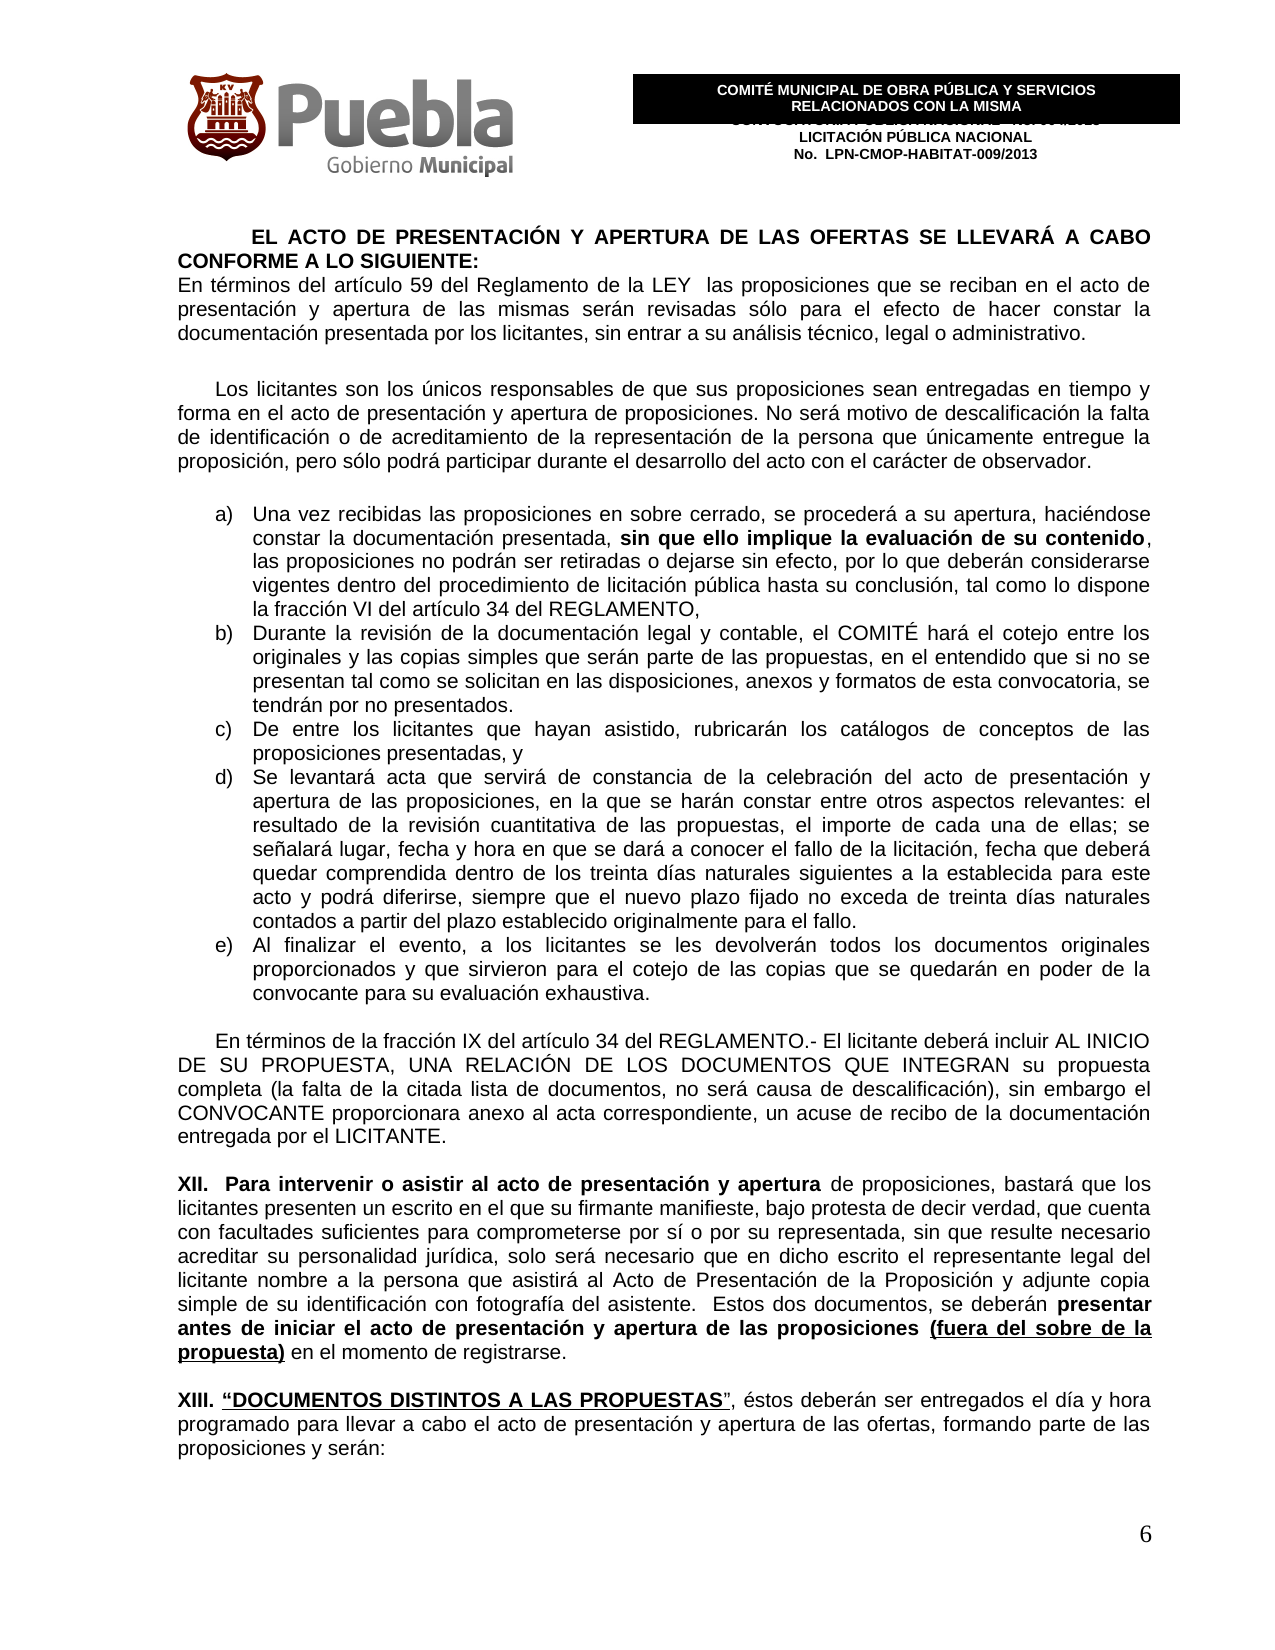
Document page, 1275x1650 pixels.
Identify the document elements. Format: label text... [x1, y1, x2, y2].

list Se levantará acta que servirá de constancia de la celebración del acto de presentación y apertura de las proposiciones, en la que se harán constar entre otros aspectos relevantes: el resultado de la revisión cuantitativa de las propuestas, el importe de cada una de ellas; se señalará lugar, fecha y hora en que se dará a conocer el fallo de la licitación, fecha que deberá quedar comprendida dentro de los treinta días naturales siguientes a la establecida para este acto y podrá diferirse, siempre que el nuevo plazo fijado no exceda de treinta días naturales contados a partir del plazo establecido originalmente para el fallo. [215, 765, 1152, 933]
text En términos del artículo 59 del Reglamento de la LEY las proposiciones que se reciban en el acto de presentación y apertura de las mismas serán revisadas sólo para el efecto de hacer constar la documentación presentada por los licitantes, sin entrar a su análisis técnico, legal o administrativo. [177, 273, 1152, 344]
text XII. Para intervenir o asistir al acto de presentación y apertura de proposiciones, bastará que los licitantes presenten un escrito en el que su firmante manifieste, bajo protesta de decir verdad, que cuenta con facultades suficientes para comprometerse por sí o por su representada, sin que resulte necesario acreditar su personalidad jurídica, solo será necesario que en dicho escrito el representante legal del licitante nombre a la persona que asistirá al Acto de Presentación de la Proposición y adjunte copia simple de su identificación con fotografía del asistente. Estos dos documentos, se deberán presentar antes de iniciar el acto de presentación y apertura de las proposiciones (fuera del sobre de la propuesta) en el momento de registrarse. [177, 1172, 1152, 1364]
list Al finalizar el evento, a los licitantes se les devolverán todos los documentos originales proporcionados y que sirvieron para el cotejo de las copias que se quedarán en poder de la convocante para su evaluación exhaustiva. [215, 933, 1152, 1004]
list Durante la revisión de la documentación legal y contable, el COMITÉ hará el cotejo entre los originales y las copias simples que serán parte de las propuestas, en el entendido que si no se presentan tal como se solicitan en las disposiciones, anexos y formatos de esta convocatoria, se tendrán por no presentados. [215, 621, 1152, 717]
picture [187, 73, 513, 177]
list De entre los licitantes que hayan asistido, rubricarán los catálogos de conceptos de las proposiciones presentadas, y [215, 717, 1152, 765]
list Una vez recibidas las proposiciones en sobre cerrado, se procederá a su apertura, haciéndose constar la documentación presentada, sin que ello implique la evaluación de su contenido, las proposiciones no podrán ser retiradas o dejarse sin efecto, por lo que deberán considerarse vigentes dentro del procedimiento de licitación pública hasta su conclusión, tal como lo dispone la fracción VI del artículo 34 del REGLAMENTO, [215, 501, 1152, 621]
text Los licitantes son los únicos responsables de que sus proposiciones sean entregadas en tiempo y forma en el acto de presentación y apertura de proposiciones. No será motivo de descalificación la falta de identificación o de acreditamiento de la representación de la persona que únicamente entregue la proposición, pero sólo podrá participar durante el desarrollo del acto con el carácter de observador. [177, 377, 1152, 473]
text En términos de la fracción IX del artículo 34 del REGLAMENTO.- El licitante deberá incluir AL INICIO DE SU PROPUESTA, UNA RELACIÓN DE LOS DOCUMENTOS QUE INTEGRAN su propuesta completa (la falta de la citada lista de documentos, no será causa de descalificación), sin embargo el CONVOCANTE proporcionara anexo al acta correspondiente, un acuse de recibo de la documentación entregada por el LICITANTE. [177, 1028, 1152, 1148]
text XIII. “DOCUMENTOS DISTINTOS A LAS PROPUESTAS”, éstos deberán ser entregados el día y hora programado para llevar a cabo el acto de presentación y apertura de las ofertas, formando parte de las proposiciones y serán: [177, 1388, 1152, 1460]
text EL ACTO DE PRESENTACIÓN Y APERTURA DE LAS OFERTAS SE LLEVARÁ A CABO CONFORME A LO SIGUIENTE: [177, 225, 1152, 273]
